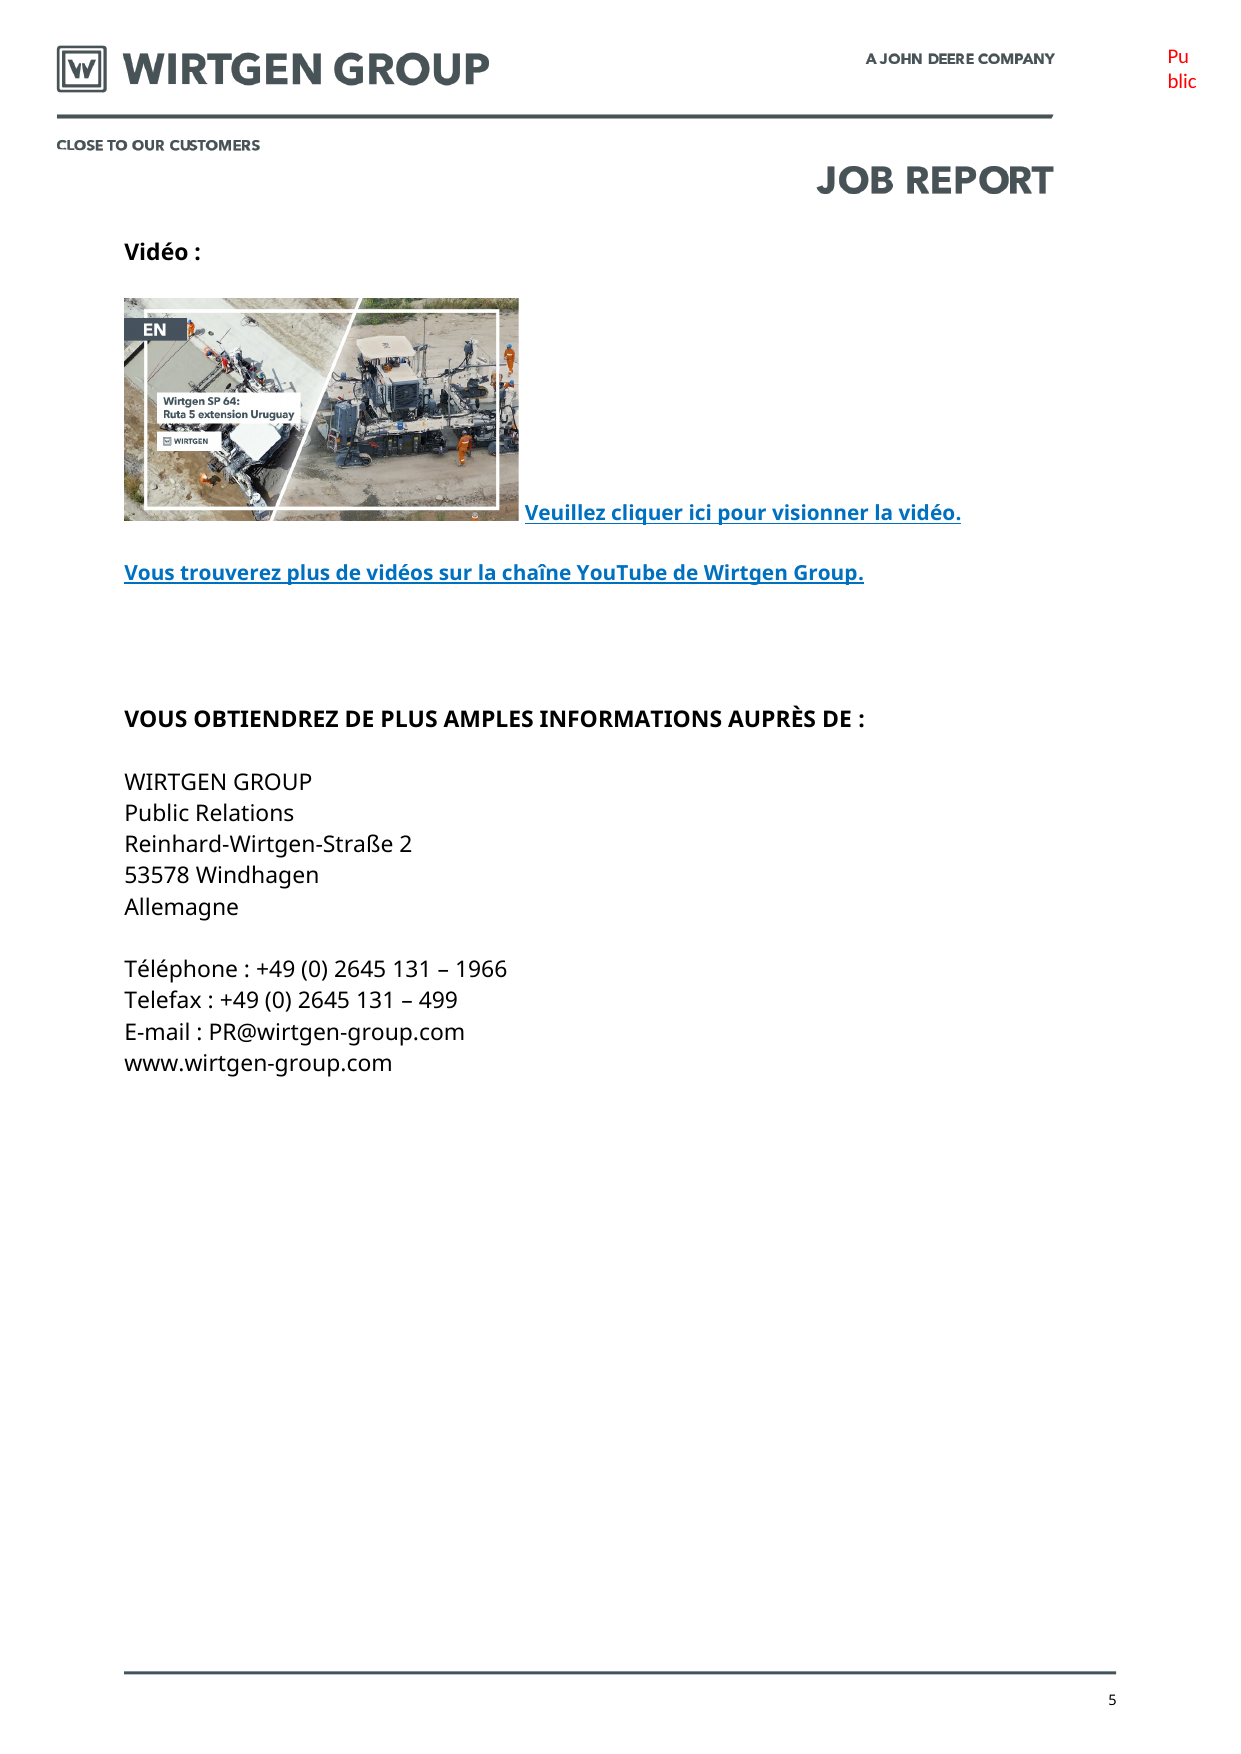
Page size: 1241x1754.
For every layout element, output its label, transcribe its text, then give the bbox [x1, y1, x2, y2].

text 53578 Windhagen [124, 859, 1116, 891]
picture [53, 45, 1062, 196]
text Reinhard-Wirtgen-Straße 2 [124, 828, 1116, 859]
text Vidéo : [124, 236, 1116, 267]
picture [124, 298, 519, 521]
text E-mail : PR@wirtgen-group.com [124, 1016, 1116, 1047]
text Allemagne [124, 891, 1116, 922]
text WIRTGEN GROUP [124, 766, 1116, 797]
text Public Relations [124, 797, 1116, 828]
text www.wirtgen-group.com [124, 1047, 1116, 1078]
text Téléphone : +49 (0) 2645 131 – 1966 [124, 953, 1116, 984]
text Vous trouverez plus de vidéos sur la chaîne YouTube de Wirtgen Group. [124, 558, 1116, 587]
text VOUS OBTIENDREZ DE PLUS AMPLES INFORMATIONS AUPRÈS DE : [124, 703, 1116, 734]
text Telefax : +49 (0) 2645 131 – 499 [124, 984, 1116, 1016]
